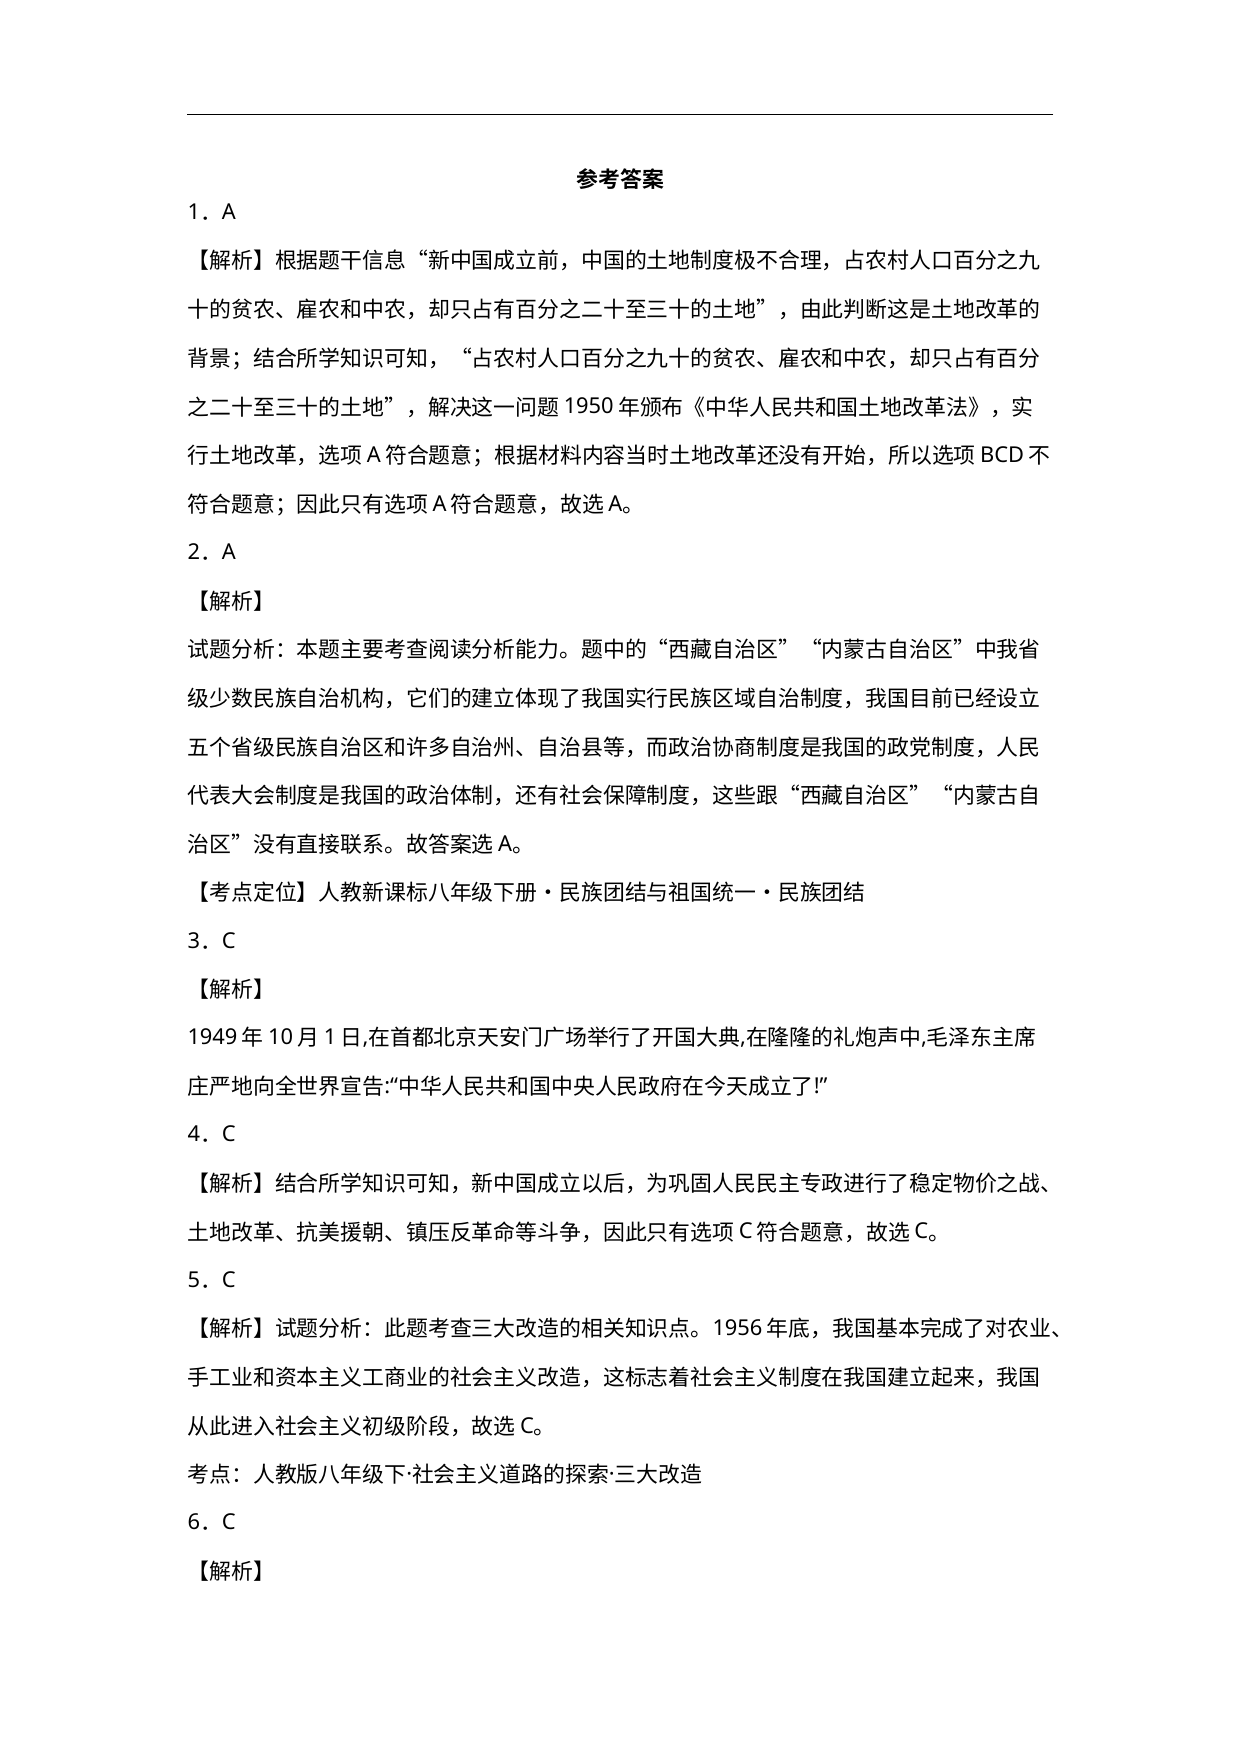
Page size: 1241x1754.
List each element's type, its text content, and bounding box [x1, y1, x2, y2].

text 考点：人教版八年级下·社会主义道路的探索·三大改造 [187, 1457, 1053, 1489]
text 【考点定位】人教新课标八年级下册•民族团结与祖国统一•民族团结 [187, 875, 1053, 907]
text 1．A [187, 194, 1053, 227]
text 6．C [187, 1505, 1053, 1537]
text 3．C [187, 923, 1053, 956]
text 参考答案 [187, 162, 1053, 194]
text 5．C [187, 1262, 1053, 1295]
text 1949年10月1日,在首都北京天安门广场举行了开国大典,在隆隆的礼炮声中,毛泽东主席庄严地向全世界宣告:“中华人民共和国中央人民政府在今天成立了!” [187, 1020, 1053, 1101]
text 4．C [187, 1117, 1053, 1149]
text 【解析】结合所学知识可知，新中国成立以后，为巩固人民民主专政进行了稳定物价之战、土地改革、抗美援朝、镇压反革命等斗争，因此只有选项C符合题意，故选C。 [187, 1165, 1053, 1247]
text 2．A [187, 535, 1053, 567]
text 【解析】 [187, 1553, 1053, 1586]
text 【解析】 [187, 972, 1053, 1004]
text 【解析】试题分析：此题考查三大改造的相关知识点。1956年底，我国基本完成了对农业、手工业和资本主义工商业的社会主义改造，这标志着社会主义制度在我国建立起来，我国从此进入社会主义初级阶段，故选C。 [187, 1311, 1053, 1441]
text 试题分析：本题主要考查阅读分析能力。题中的“西藏自治区”“内蒙古自治区”中我省级少数民族自治机构，它们的建立体现了我国实行民族区域自治制度，我国目前已经设立五个省级民族自治区和许多自治州、自治县等，而政治协商制度是我国的政党制度，人民代表大会制度是我国的政治体制，还有社会保障制度，这些跟“西藏自治区”“内蒙古自治区”没有直接联系。故答案选A。 [187, 632, 1053, 859]
text 【解析】根据题干信息“新中国成立前，中国的土地制度极不合理，占农村人口百分之九十的贫农、雇农和中农，却只占有百分之二十至三十的土地”，由此判断这是土地改革的背景；结合所学知识可知，“占农村人口百分之九十的贫农、雇农和中农，却只占有百分之二十至三十的土地”，解决这一问题1950年颁布《中华人民共和国土地改革法》，实行土地改革，选项A符合题意；根据材料内容当时土地改革还没有开始，所以选项BCD不符合题意；因此只有选项A符合题意，故选A。 [187, 243, 1053, 519]
text 【解析】 [187, 583, 1053, 616]
